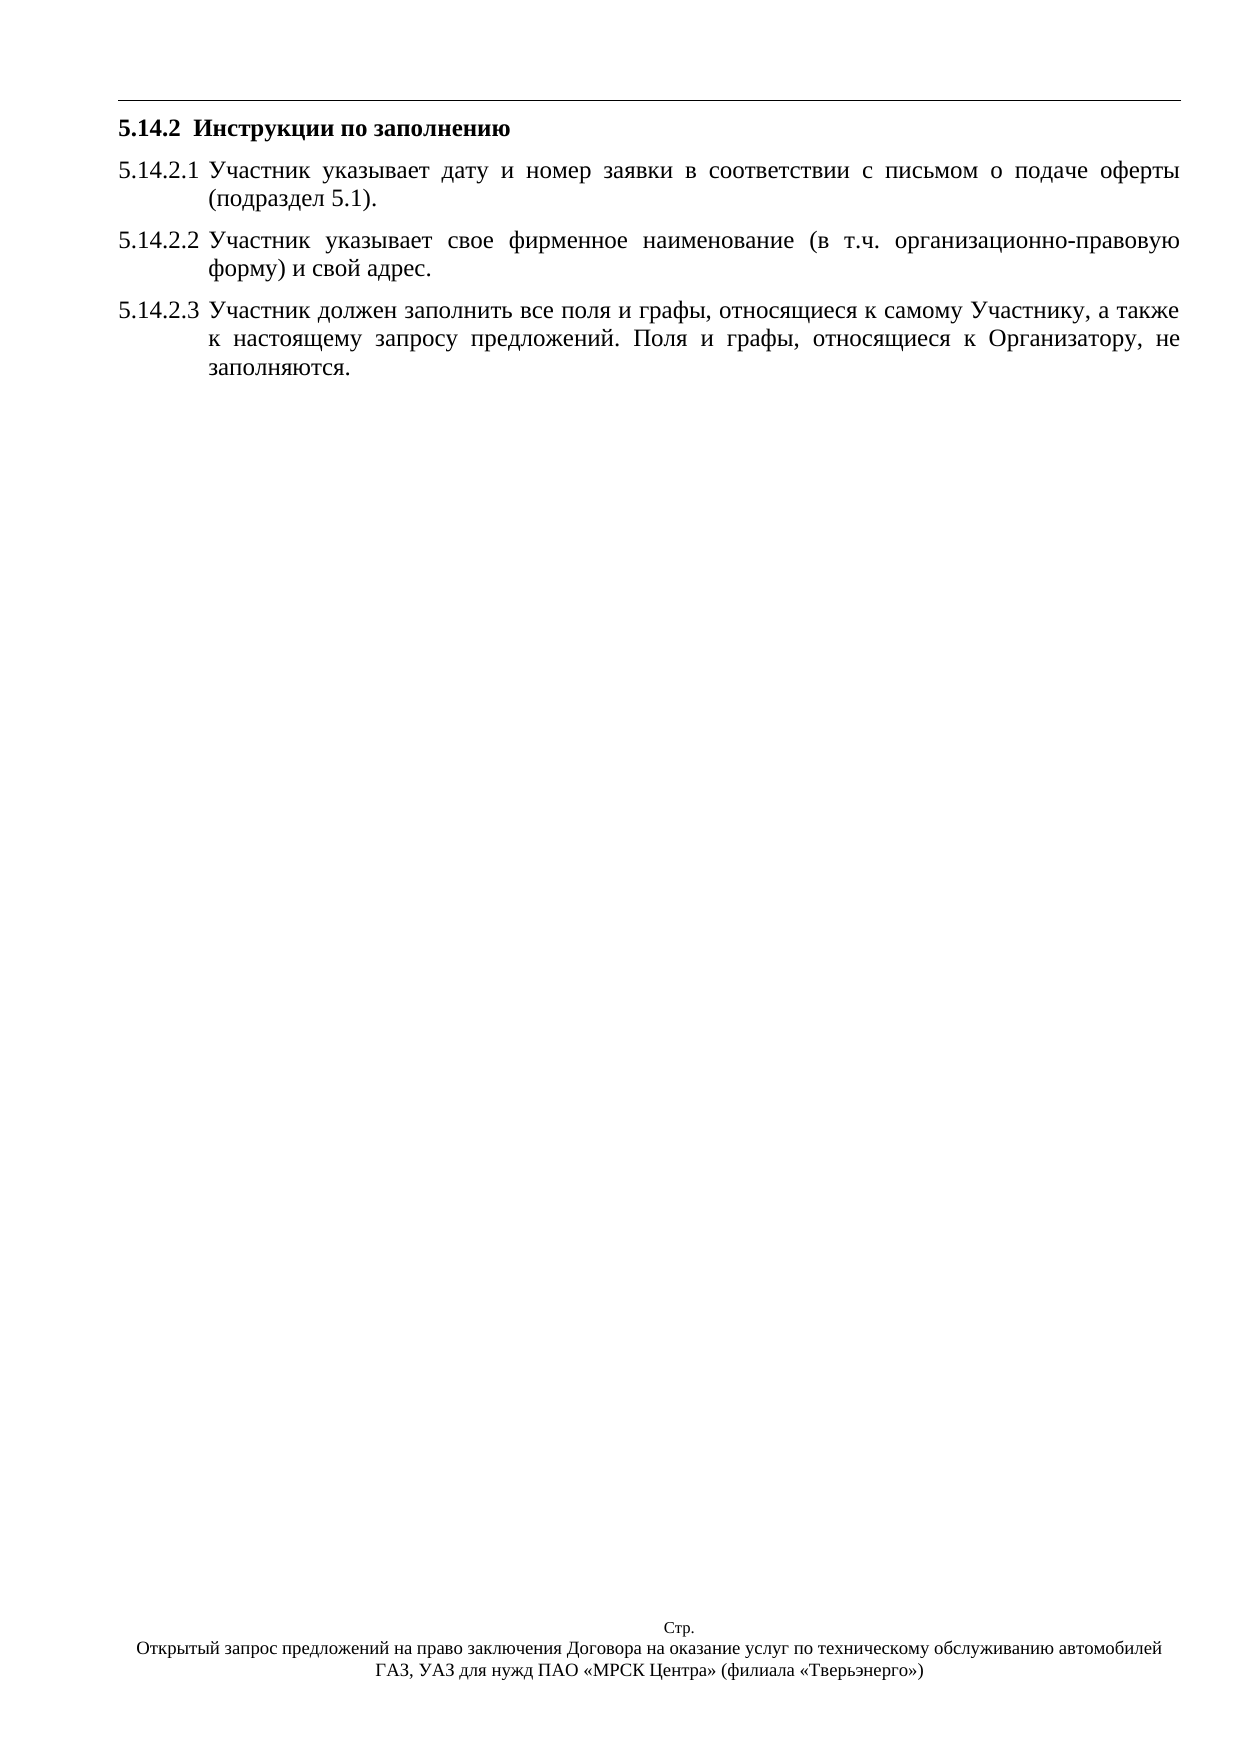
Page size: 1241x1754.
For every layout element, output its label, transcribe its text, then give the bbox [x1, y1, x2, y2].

list Участник должен заполнить все поля и графы, относящиеся к самому Участнику, а также к настоящему запросу предложений. Поля и графы, относящиеся к Организатору, не заполняются. [118, 295, 1181, 381]
list Участник указывает дату и номер заявки в соответствии с письмом о подаче оферты (подраздел 5.1). [118, 155, 1181, 212]
subtitle Инструкции по заполнению [118, 113, 1181, 142]
list Участник указывает свое фирменное наименование (в т.ч. организационно-правовую форму) и свой адрес. [118, 225, 1181, 282]
